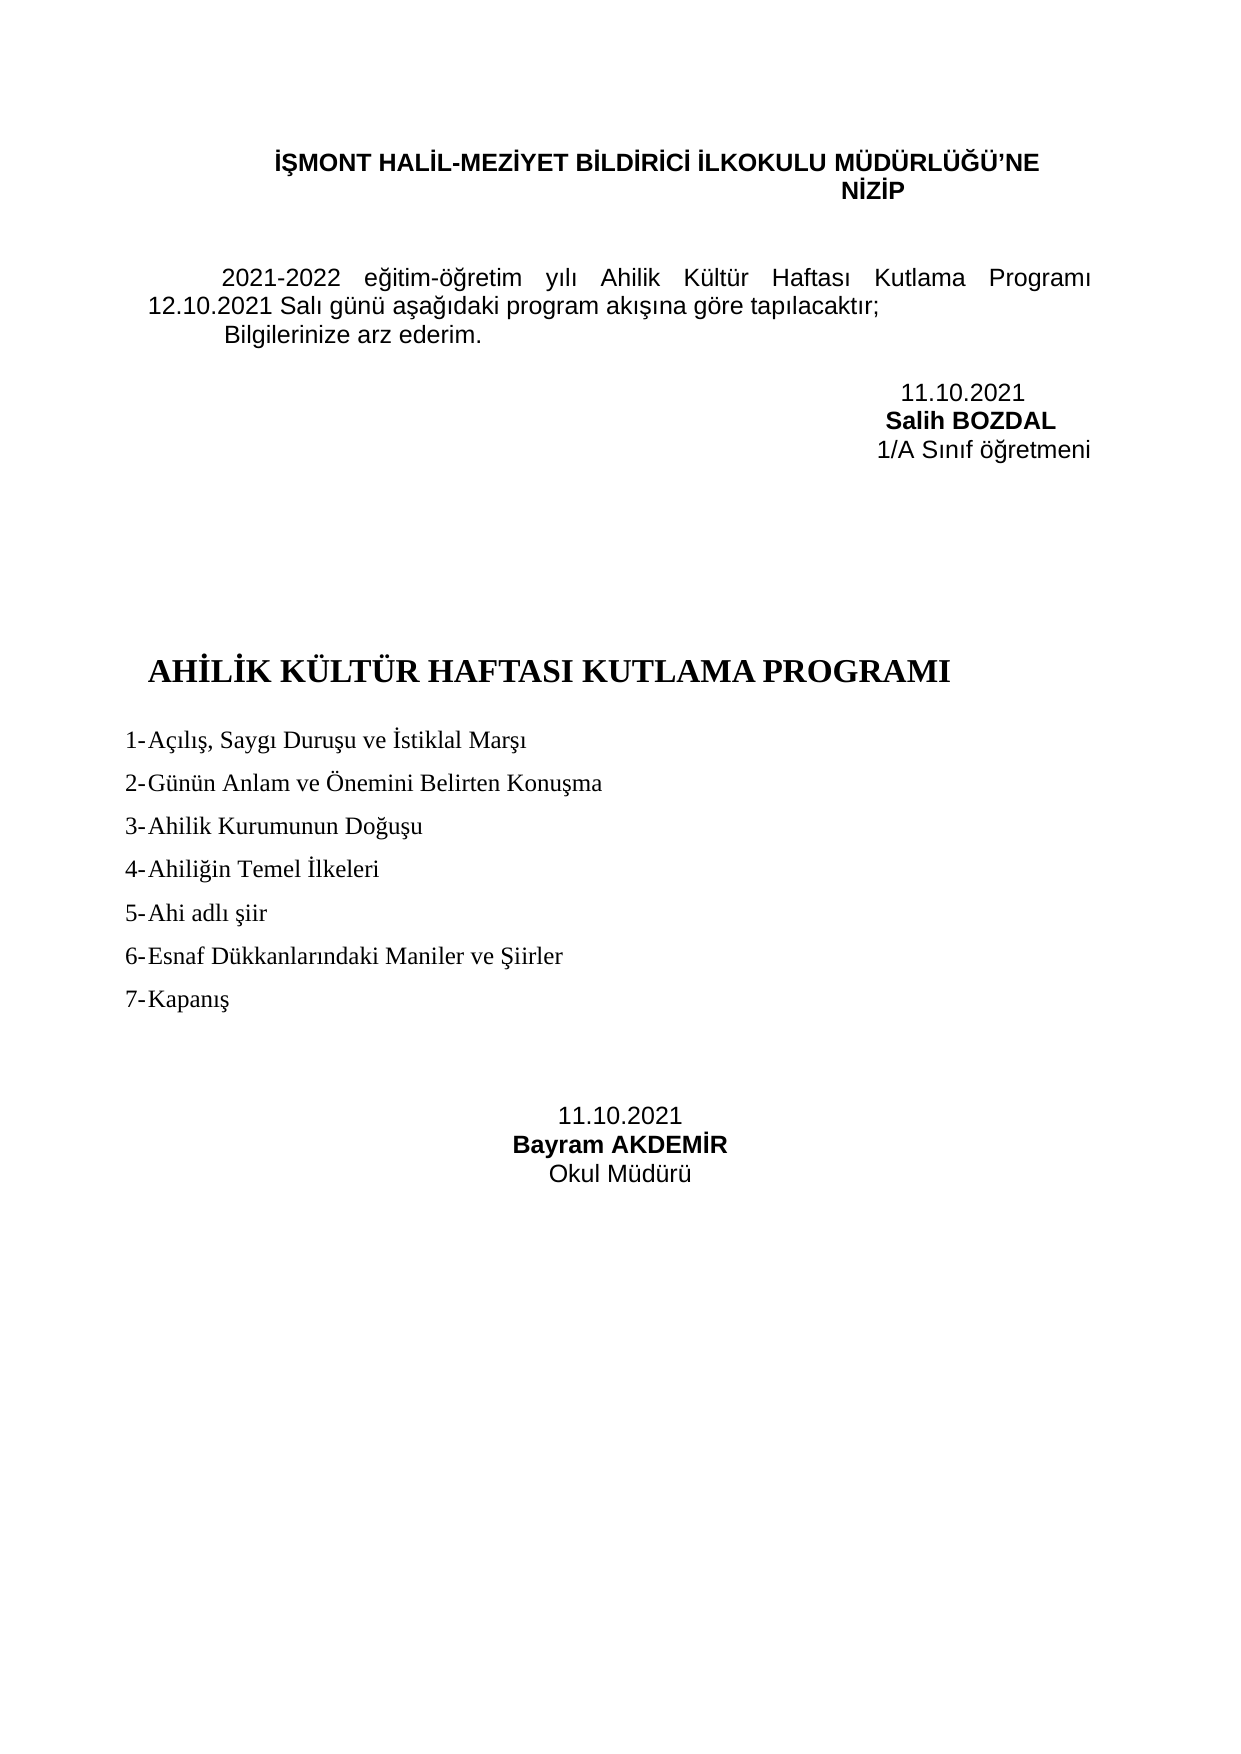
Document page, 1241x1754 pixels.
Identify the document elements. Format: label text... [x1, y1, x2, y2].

text NİZİP [148, 176, 1093, 205]
text Bayram AKDEMİR [148, 1130, 1093, 1159]
list Günün Anlam ve Önemini Belirten Konuşma [125, 768, 1137, 797]
text Salih BOZDAL [148, 406, 1093, 435]
text Okul Müdürü [148, 1159, 1093, 1187]
list Ahilik Kurumunun Doğuşu [125, 811, 1137, 840]
list Ahiliğin Temel İlkeleri [125, 854, 1137, 883]
text İŞMONT HALİL-MEZİYET BİLDİRİCİ İLKOKULU MÜDÜRLÜĞÜ’NE [148, 148, 1093, 176]
text 1/A Sınıf öğretmeni [148, 435, 1093, 464]
title AHİLİK KÜLTÜR HAFTASI KUTLAMA PROGRAMI [148, 652, 1093, 690]
list Ahi adlı şiir [125, 898, 1137, 926]
text 11.10.2021 [148, 1101, 1093, 1130]
list Kapanış [125, 984, 1137, 1013]
text Bilgilerinize arz ederim. [148, 320, 1093, 349]
list Açılış, Saygı Duruşu ve İstiklal Marşı [125, 725, 1137, 754]
list Esnaf Dükkanlarındaki Maniler ve Şiirler [125, 941, 1137, 969]
text 2021-2022 eğitim-öğretim yılı Ahilik Kültür Haftası Kutlama Programı 12.10.2021 Salı günü aşağıdaki program akışına göre tapılacaktır; [148, 263, 1093, 320]
text 11.10.2021 [148, 378, 1093, 406]
